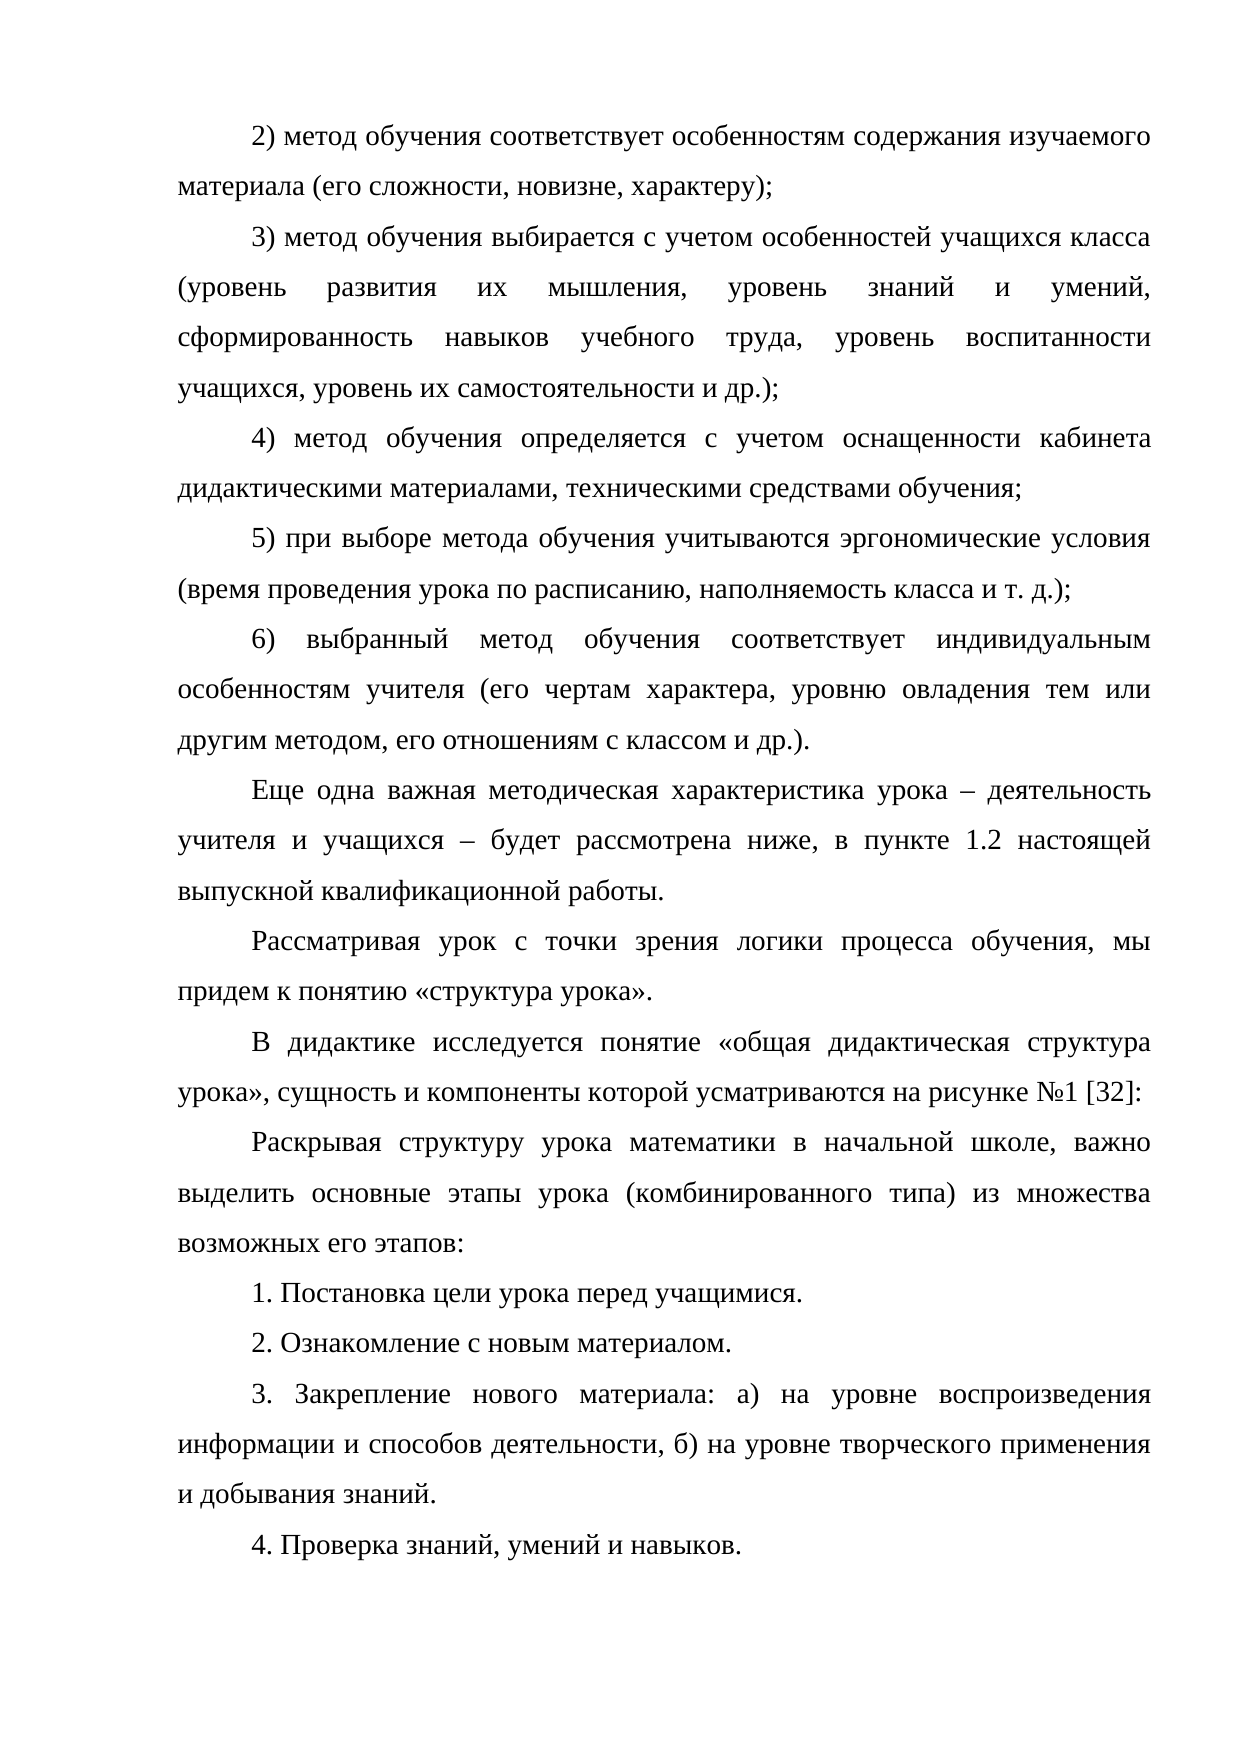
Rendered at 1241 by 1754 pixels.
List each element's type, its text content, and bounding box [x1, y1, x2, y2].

text 6) выбранный метод обучения соответствует индивидуальным особенностям учителя (его чертам характера, уровню овладения тем или другим методом, его отношениям с классом и др.). [177, 621, 1152, 755]
text 4. Проверка знаний, умений и навыков. [177, 1527, 1152, 1560]
text 3. Закрепление нового материала: а) на уровне воспроизведения информации и способов деятельности, б) на уровне творческого применения и добывания знаний. [177, 1376, 1152, 1510]
text 4) метод обучения определяется с учетом оснащенности кабинета дидактическими материалами, техническими средствами обучения; [177, 420, 1152, 504]
text 2. Ознакомление с новым материалом. [177, 1326, 1152, 1359]
text 2) метод обучения соответствует особенностям содержания изучаемого материала (его сложности, новизне, характеру); [177, 118, 1152, 202]
text Рассматривая урок с точки зрения логики процесса обучения, мы придем к понятию «структура урока». [177, 923, 1152, 1007]
text Раскрывая структуру урока математики в начальной школе, важно выделить основные этапы урока (комбинированного типа) из множества возможных его этапов: [177, 1124, 1152, 1258]
text 3) метод обучения выбирается с учетом особенностей учащихся класса (уровень развития их мышления, уровень знаний и умений, сформированность навыков учебного труда, уровень воспитанности учащихся, уровень их самостоятельности и др.); [177, 219, 1152, 403]
text В дидактике исследуется понятие «общая дидактическая структура урока», сущность и компоненты которой усматриваются на рисунке №1 [32]: [177, 1024, 1152, 1108]
text Еще одна важная методическая характеристика урока – деятельность учителя и учащихся – будет рассмотрена ниже, в пункте 1.2 настоящей выпускной квалификационной работы. [177, 772, 1152, 906]
text 1. Постановка цели урока перед учащимися. [177, 1275, 1152, 1309]
text 5) при выборе метода обучения учитываются эргономические условия (время проведения урока по расписанию, наполняемость класса и т. д.); [177, 521, 1152, 604]
